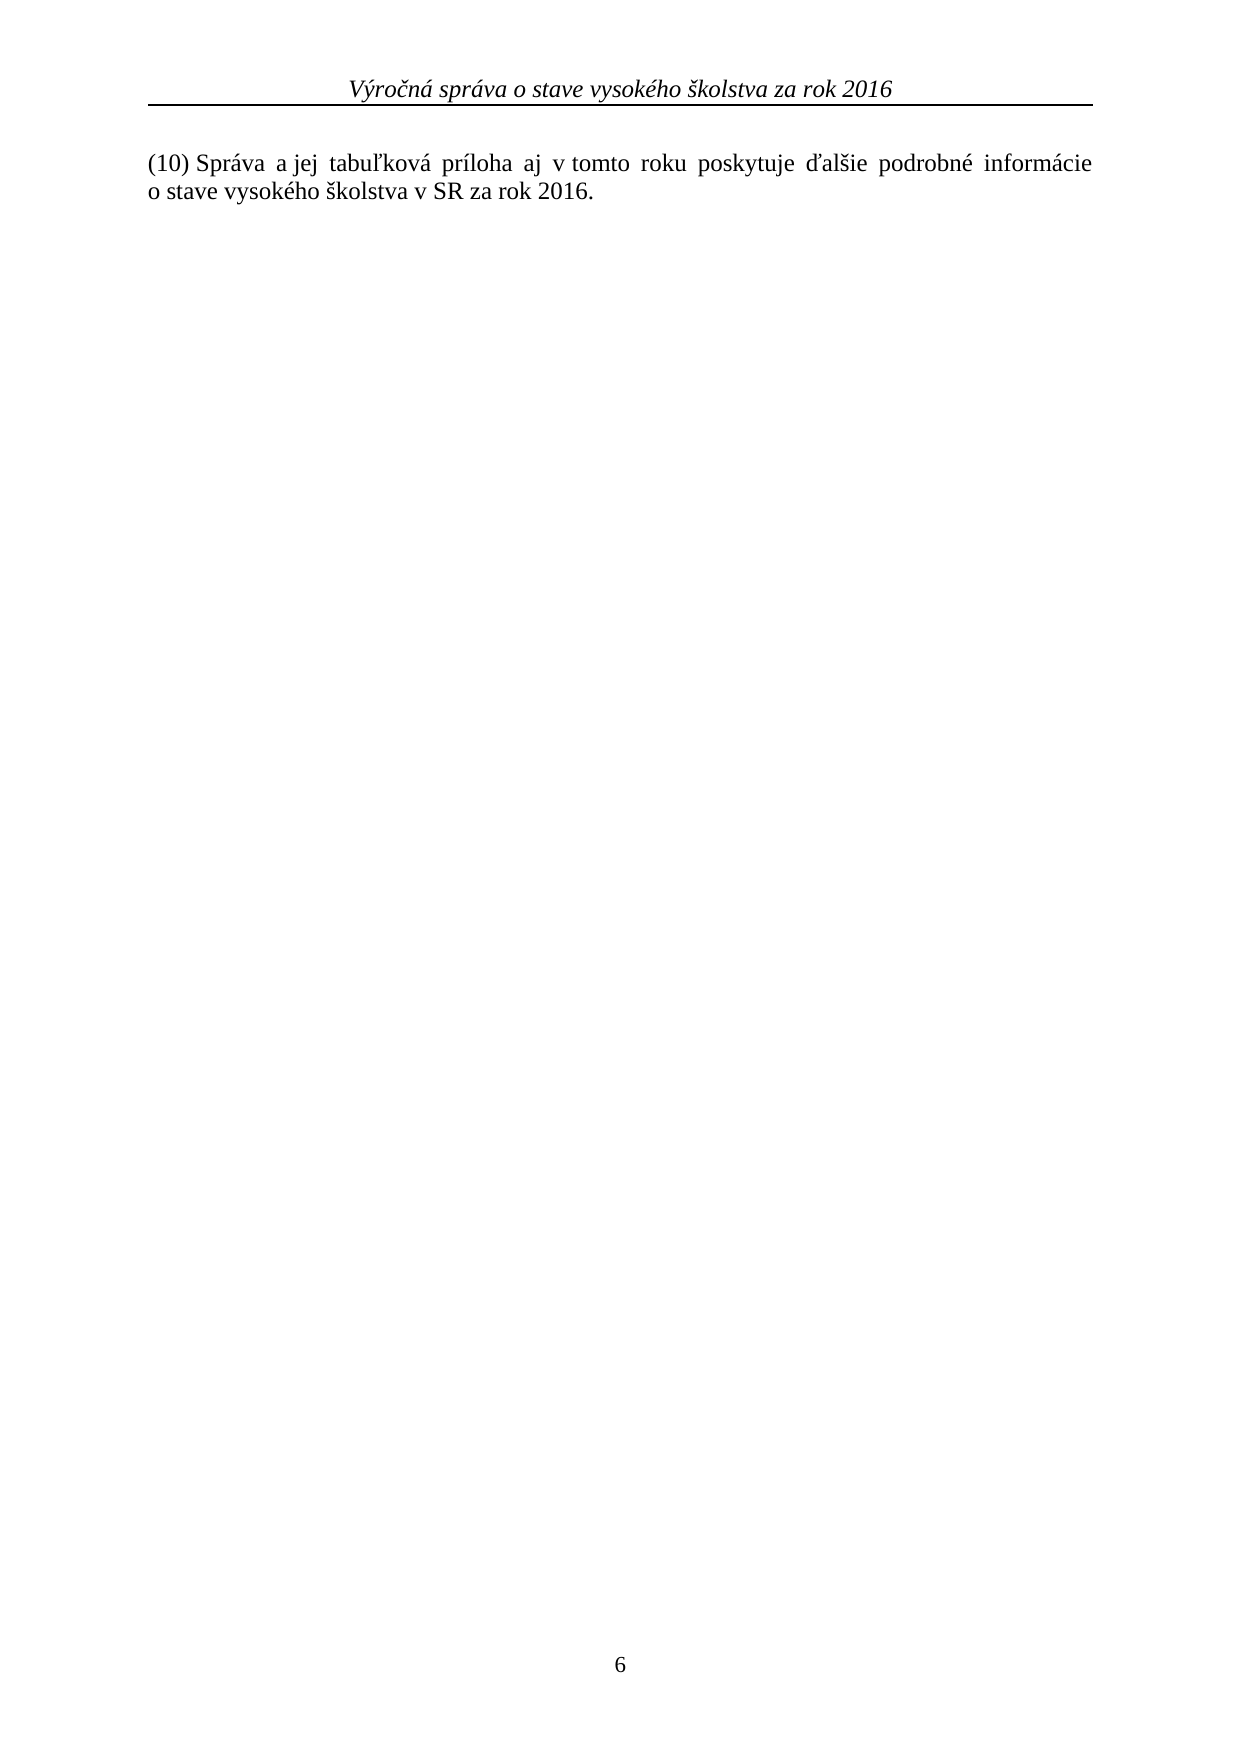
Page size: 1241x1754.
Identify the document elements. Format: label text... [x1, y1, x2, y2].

text Správa a jej tabuľková príloha aj v tomto roku poskytuje ďalšie podrobné informácie o stave vysokého školstva v SR za rok 2016. [148, 148, 1093, 205]
